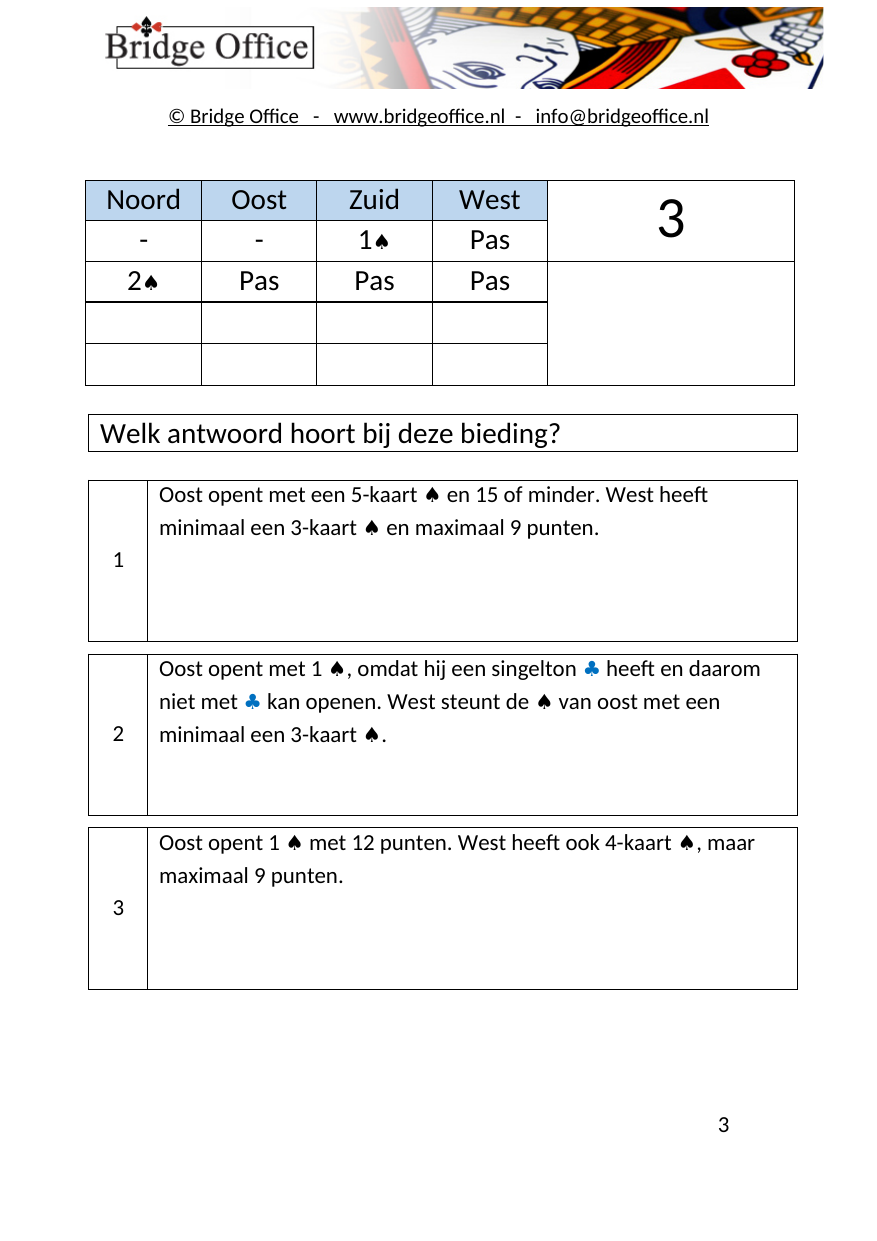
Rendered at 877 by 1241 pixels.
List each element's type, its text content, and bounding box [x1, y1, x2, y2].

table_cell 2♠ [86, 262, 201, 301]
table_cell Pas [433, 262, 547, 301]
table_cell Pas [433, 221, 547, 261]
table_header Noord [86, 181, 201, 220]
table_header Oost opent 1 ♠ met 12 punten. West heeft ook 4-kaart ♠, maar maximaal 9 punten. [148, 828, 797, 988]
table_cell - [202, 221, 316, 261]
table_header 3 [89, 828, 147, 988]
table_header 1 [89, 481, 147, 641]
table_header 2 [89, 655, 147, 814]
table_header 3 [548, 181, 794, 261]
picture [78, 7, 824, 89]
table_cell [433, 303, 547, 343]
table_cell [86, 303, 201, 343]
table_cell [433, 344, 547, 385]
table_header West [433, 181, 547, 220]
table_cell Pas [202, 262, 316, 301]
table_cell [317, 303, 432, 343]
table_header Zuid [317, 181, 432, 220]
table_cell [202, 344, 316, 385]
table_cell [86, 344, 201, 385]
table_cell - [86, 221, 201, 261]
table_header Oost [202, 181, 316, 220]
table_header Oost opent met een 5-kaart ♠ en 15 of minder. West heeft minimaal een 3-kaart ♠ en maximaal 9 punten. [148, 481, 797, 641]
table_cell Pas [317, 262, 432, 301]
table_cell [317, 344, 432, 385]
table_header Oost opent met 1 ♠, omdat hij een singelton ♣ heeft en daarom niet met ♣ kan openen. West steunt de ♠ van oost met een minimaal een 3-kaart ♠. [148, 655, 797, 814]
table_header Welk antwoord hoort bij deze bieding? [89, 415, 797, 451]
table_cell [548, 262, 794, 385]
table_cell 1♠ [317, 221, 432, 261]
table_cell [202, 303, 316, 343]
